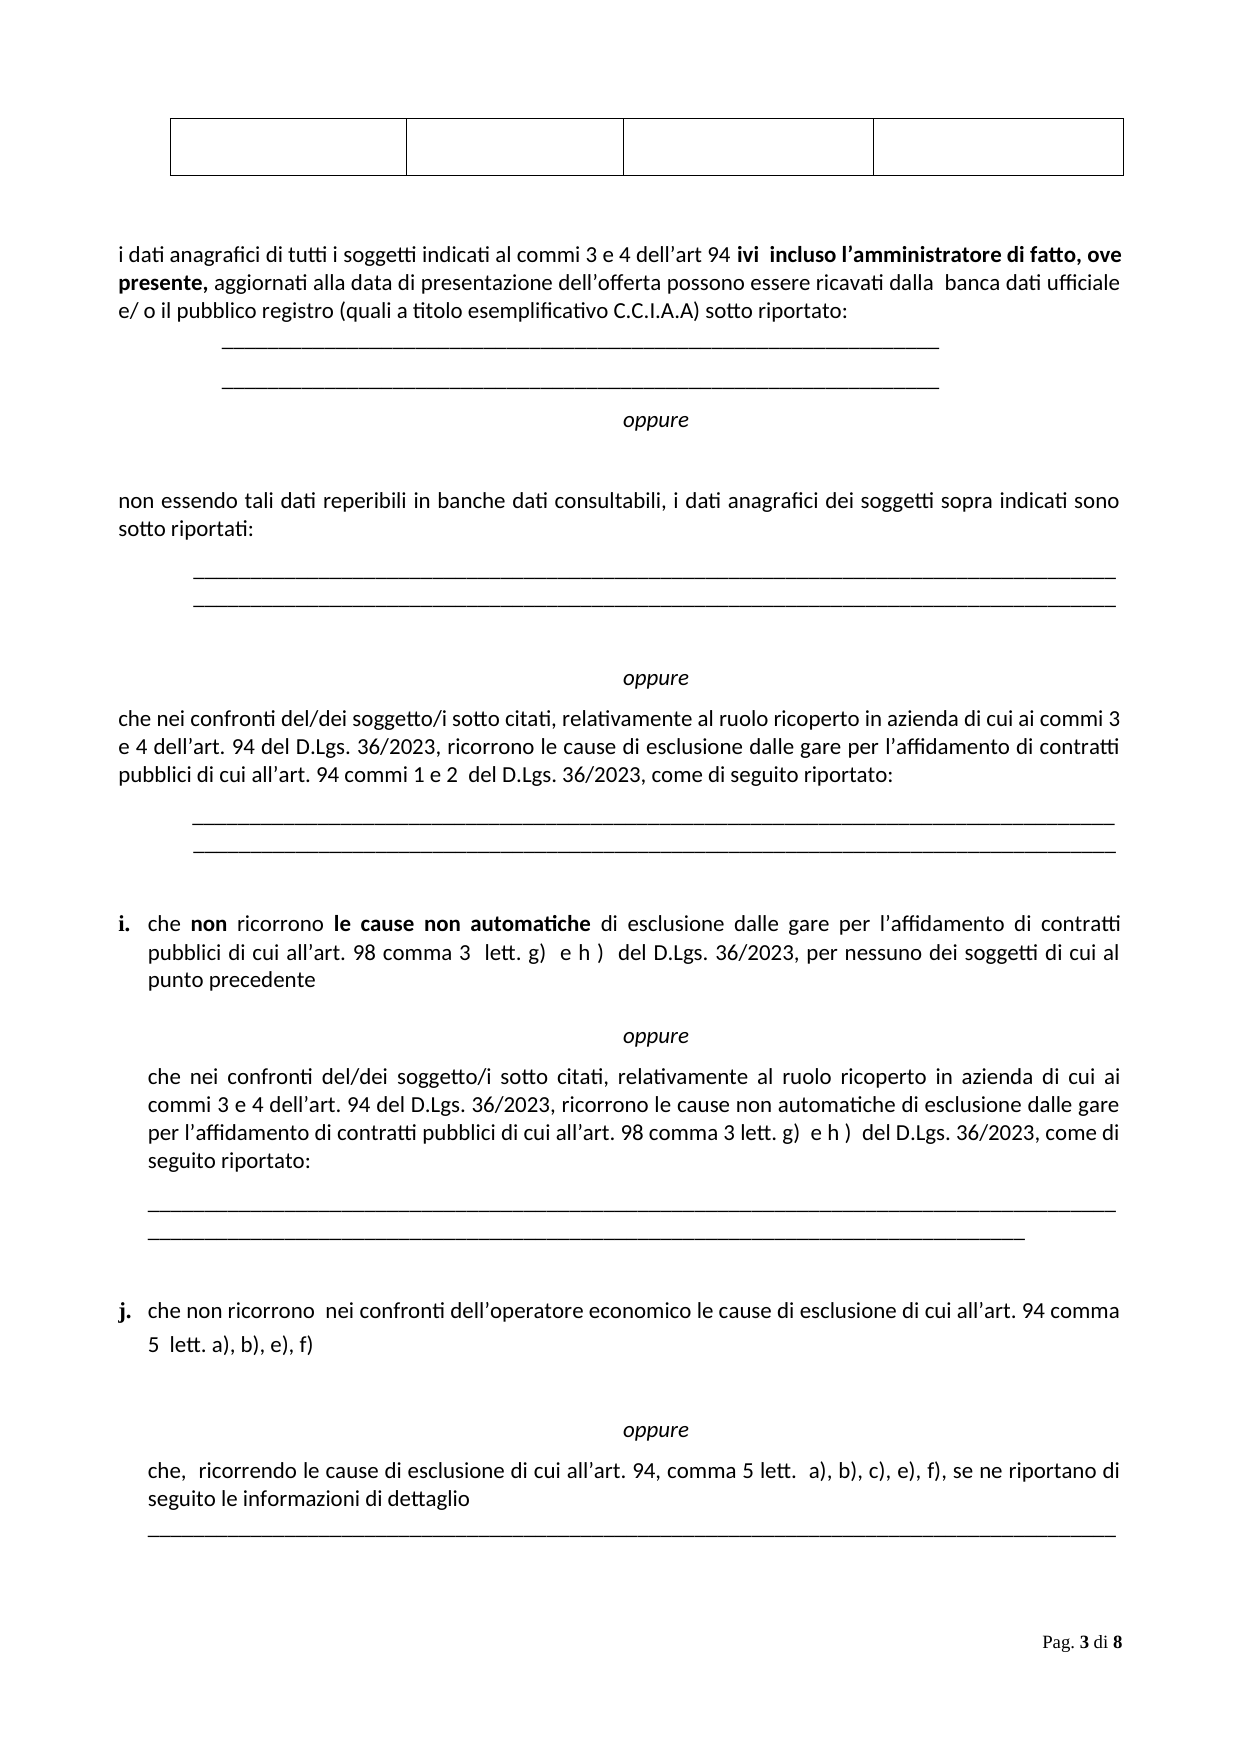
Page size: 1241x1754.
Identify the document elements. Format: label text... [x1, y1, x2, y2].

table_cell [624, 119, 873, 175]
list __________________________________________________________________________________________________________________________________________________________________ [193, 554, 1122, 610]
text __________________________________________________________________________________________________________________________________________________________________ [192, 801, 1122, 857]
text oppure [192, 1022, 1122, 1050]
text che, ricorrendo le cause di esclusione di cui all’art. 94, comma 5 lett. a), b), c), e), f), se ne riportano di seguito le informazioni di dettaglio [148, 1456, 1122, 1512]
table_cell [407, 119, 623, 175]
text __________________________________________________________________________________________________________________________________________________________________ [148, 1187, 1122, 1243]
text che nei confronti del/dei soggetto/i sotto citati, relativamente al ruolo ricoperto in azienda di cui ai commi 3 e 4 dell’art. 94 del D.Lgs. 36/2023, ricorrono le cause di esclusione dalle gare per l’affidamento di contratti pubblici di cui all’art. 94 commi 1 e 2 del D.Lgs. 36/2023, come di seguito riportato: [118, 704, 1122, 788]
table_cell [874, 119, 1123, 175]
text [148, 1512, 1122, 1540]
list _______________________________________________________________ [222, 324, 1122, 352]
list che non ricorrono nei confronti dell’operatore economico le cause di esclusione di cui all’art. 94 comma 5 lett. a), b), e), f) [118, 1296, 1122, 1359]
text oppure [192, 663, 1122, 691]
list _______________________________________________________________ [222, 364, 1122, 392]
text non essendo tali dati reperibili in banche dati consultabili, i dati anagrafici dei soggetti sopra indicati sono sotto riportati: [118, 486, 1122, 542]
table_cell [171, 119, 406, 175]
list che non ricorrono le cause non automatiche di esclusione dalle gare per l’affidamento di contratti pubblici di cui all’art. 98 comma 3 lett. g) e h ) del D.Lgs. 36/2023, per nessuno dei soggetti di cui al punto precedente [118, 909, 1122, 994]
text oppure [192, 1416, 1122, 1443]
text oppure [192, 405, 1122, 433]
text i dati anagrafici di tutti i soggetti indicati al commi 3 e 4 dell’art 94 ivi incluso l’amministratore di fatto, ove presente, aggiornati alla data di presentazione dell’offerta possono essere ricavati dalla banca dati ufficiale e/ o il pubblico registro (quali a titolo esemplificativo C.C.I.A.A) sotto riportato: [118, 240, 1122, 324]
text che nei confronti del/dei soggetto/i sotto citati, relativamente al ruolo ricoperto in azienda di cui ai commi 3 e 4 dell’art. 94 del D.Lgs. 36/2023, ricorrono le cause non automatiche di esclusione dalle gare per l’affidamento di contratti pubblici di cui all’art. 98 comma 3 lett. g) e h ) del D.Lgs. 36/2023, come di seguito riportato: [148, 1062, 1122, 1174]
